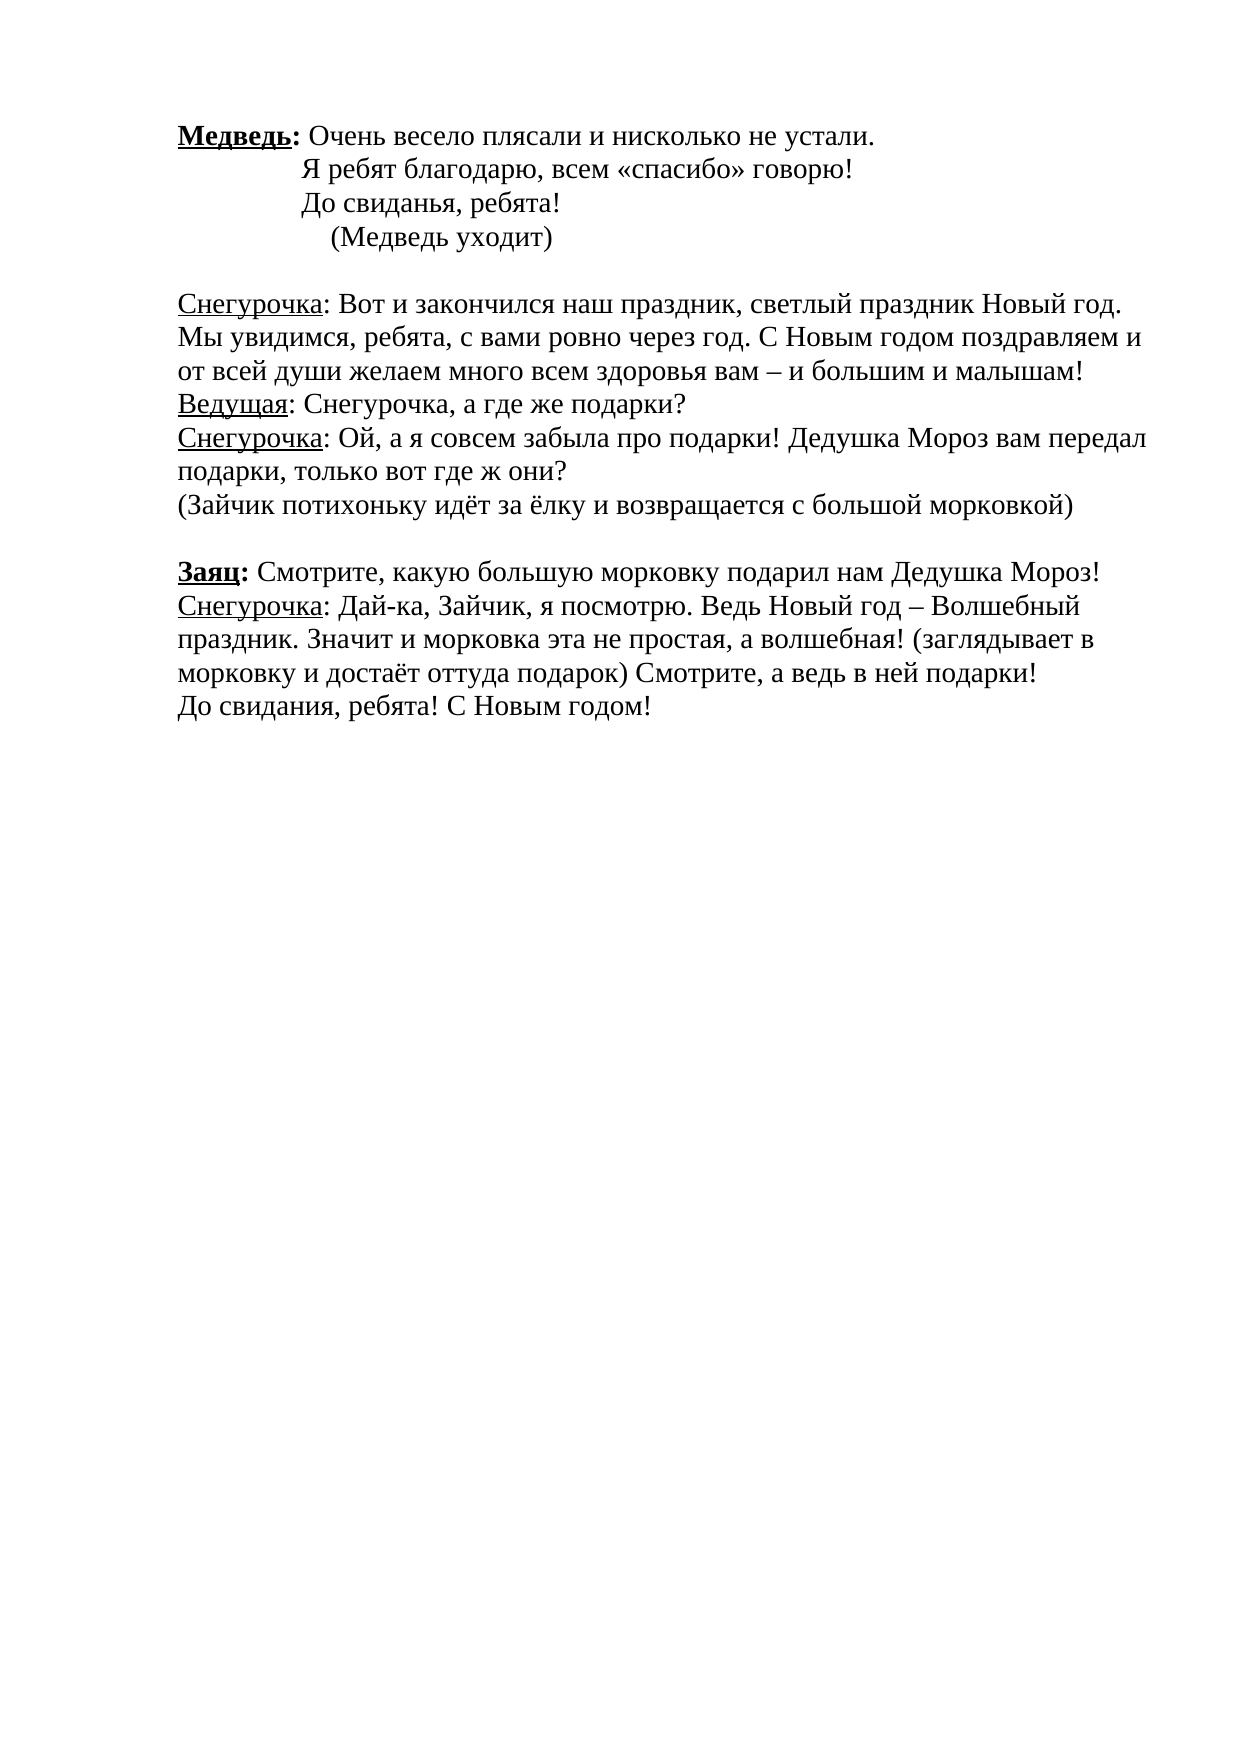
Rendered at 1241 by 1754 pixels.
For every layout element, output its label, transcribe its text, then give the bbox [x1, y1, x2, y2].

text Снегурочка: Вот и закончился наш праздник, светлый праздник Новый год. Мы увидимся, ребята, с вами ровно через год. С Новым годом поздравляем и от всей души желаем много всем здоровья вам – и большим и малышам! [177, 286, 1152, 386]
text (Зайчик потихоньку идёт за ёлку и возвращается с большой морковкой) [177, 487, 1152, 521]
text До свидания, ребята! С Новым годом! [177, 688, 1152, 722]
text (Медведь уходит) [177, 219, 1152, 252]
text Заяц: Смотрите, какую большую морковку подарил нам Дедушка Мороз! [177, 554, 1152, 588]
text Медведь: Очень весело плясали и нисколько не устали. [177, 118, 1152, 152]
text Снегурочка: Дай-ка, Зайчик, я посмотрю. Ведь Новый год – Волшебный праздник. Значит и морковка эта не простая, а волшебная! (заглядывает в морковку и достаёт оттуда подарок) Смотрите, а ведь в ней подарки! [177, 588, 1152, 688]
text Я ребят благодарю, всем «спасибо» говорю! [177, 152, 1152, 185]
text Снегурочка: Ой, а я совсем забыла про подарки! Дедушка Мороз вам передал подарки, только вот где ж они? [177, 420, 1152, 487]
text До свиданья, ребята! [177, 185, 1152, 219]
text Ведущая: Снегурочка, а где же подарки? [177, 386, 1152, 420]
